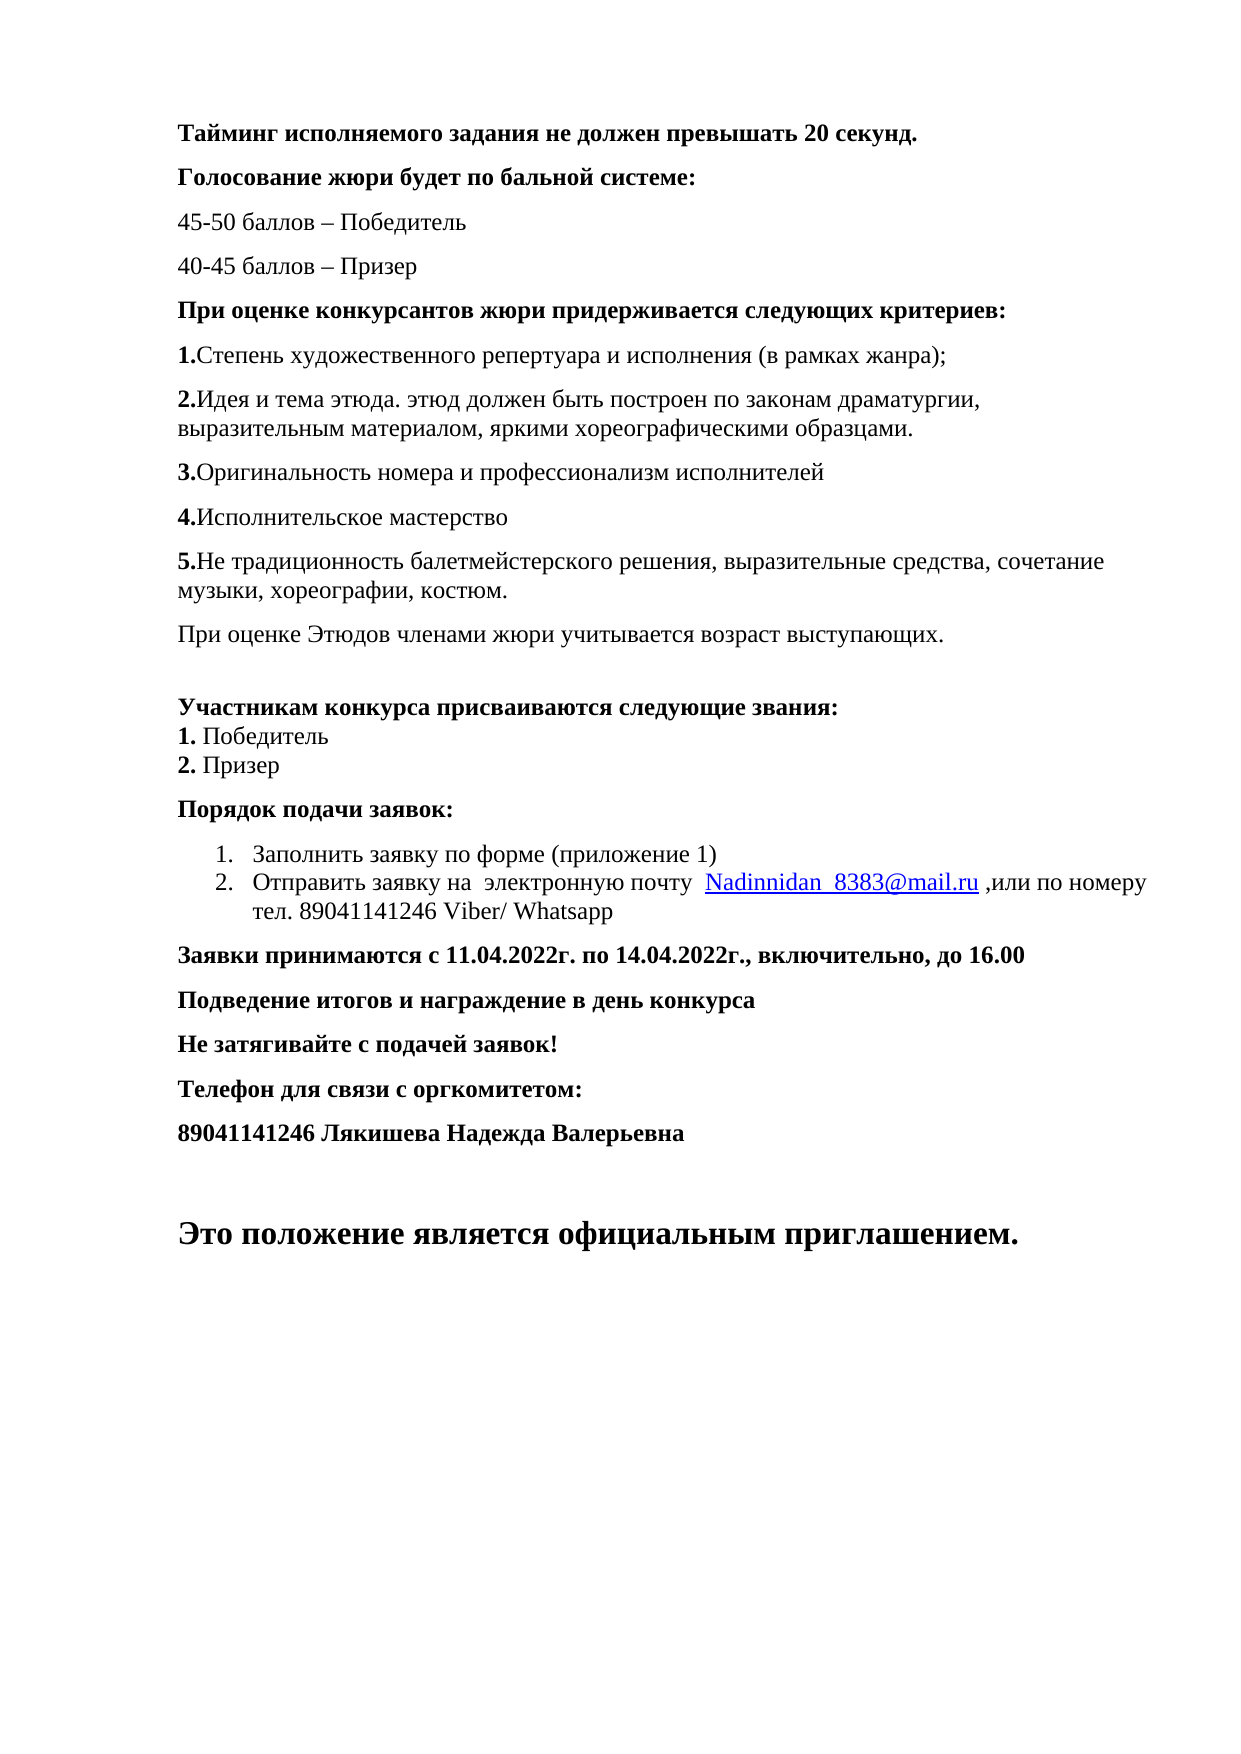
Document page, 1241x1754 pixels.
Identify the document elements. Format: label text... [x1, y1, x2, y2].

text 5.Не традиционность балетмейстерского решения, выразительные средства, сочетание музыки, хореографии, костюм. [177, 546, 1152, 604]
list Заполнить заявку по форме (приложение 1) [215, 839, 1152, 867]
text 89041141246 Лякишева Надежда Валерьевна [177, 1118, 1152, 1147]
text При оценке конкурсантов жюри придерживается следующих критериев: [177, 296, 1152, 324]
text Участникам конкурса присваиваются следующие звания: 1. Победитель 2. Призер [177, 664, 1152, 779]
text Это положение является официальным приглашением. [177, 1213, 1152, 1252]
list Отправить заявку на электронную почту Nadinnidan_8383@mail.ru ,или по номеру тел. 89041141246 Viber/ Whatsapp [215, 867, 1152, 925]
text Заявки принимаются с 11.04.2022г. по 14.04.2022г., включительно, до 16.00 [177, 941, 1152, 969]
text 4.Исполнительское мастерство [177, 502, 1152, 531]
text 1.Степень художественного репертуара и исполнения (в рамках жанра); [177, 340, 1152, 369]
text Голосование жюри будет по бальной системе: [177, 162, 1152, 191]
text 40-45 баллов – Призер [177, 251, 1152, 280]
text Не затягивайте с подачей заявок! [177, 1029, 1152, 1058]
text Телефон для связи с оргкомитетом: [177, 1074, 1152, 1102]
text 45-50 баллов – Победитель [177, 207, 1152, 236]
text Подведение итогов и награждение в день конкурса [177, 985, 1152, 1014]
text Тайминг исполняемого задания не должен превышать 20 секунд. [177, 118, 1152, 147]
text 2.Идея и тема этюда. этюд должен быть построен по законам драматургии, выразительным материалом, яркими хореографическими образцами. [177, 384, 1152, 442]
text Порядок подачи заявок: [177, 794, 1152, 823]
text 3.Оригинальность номера и профессионализм исполнителей [177, 457, 1152, 486]
text При оценке Этюдов членами жюри учитывается возраст выступающих. [177, 619, 1152, 648]
